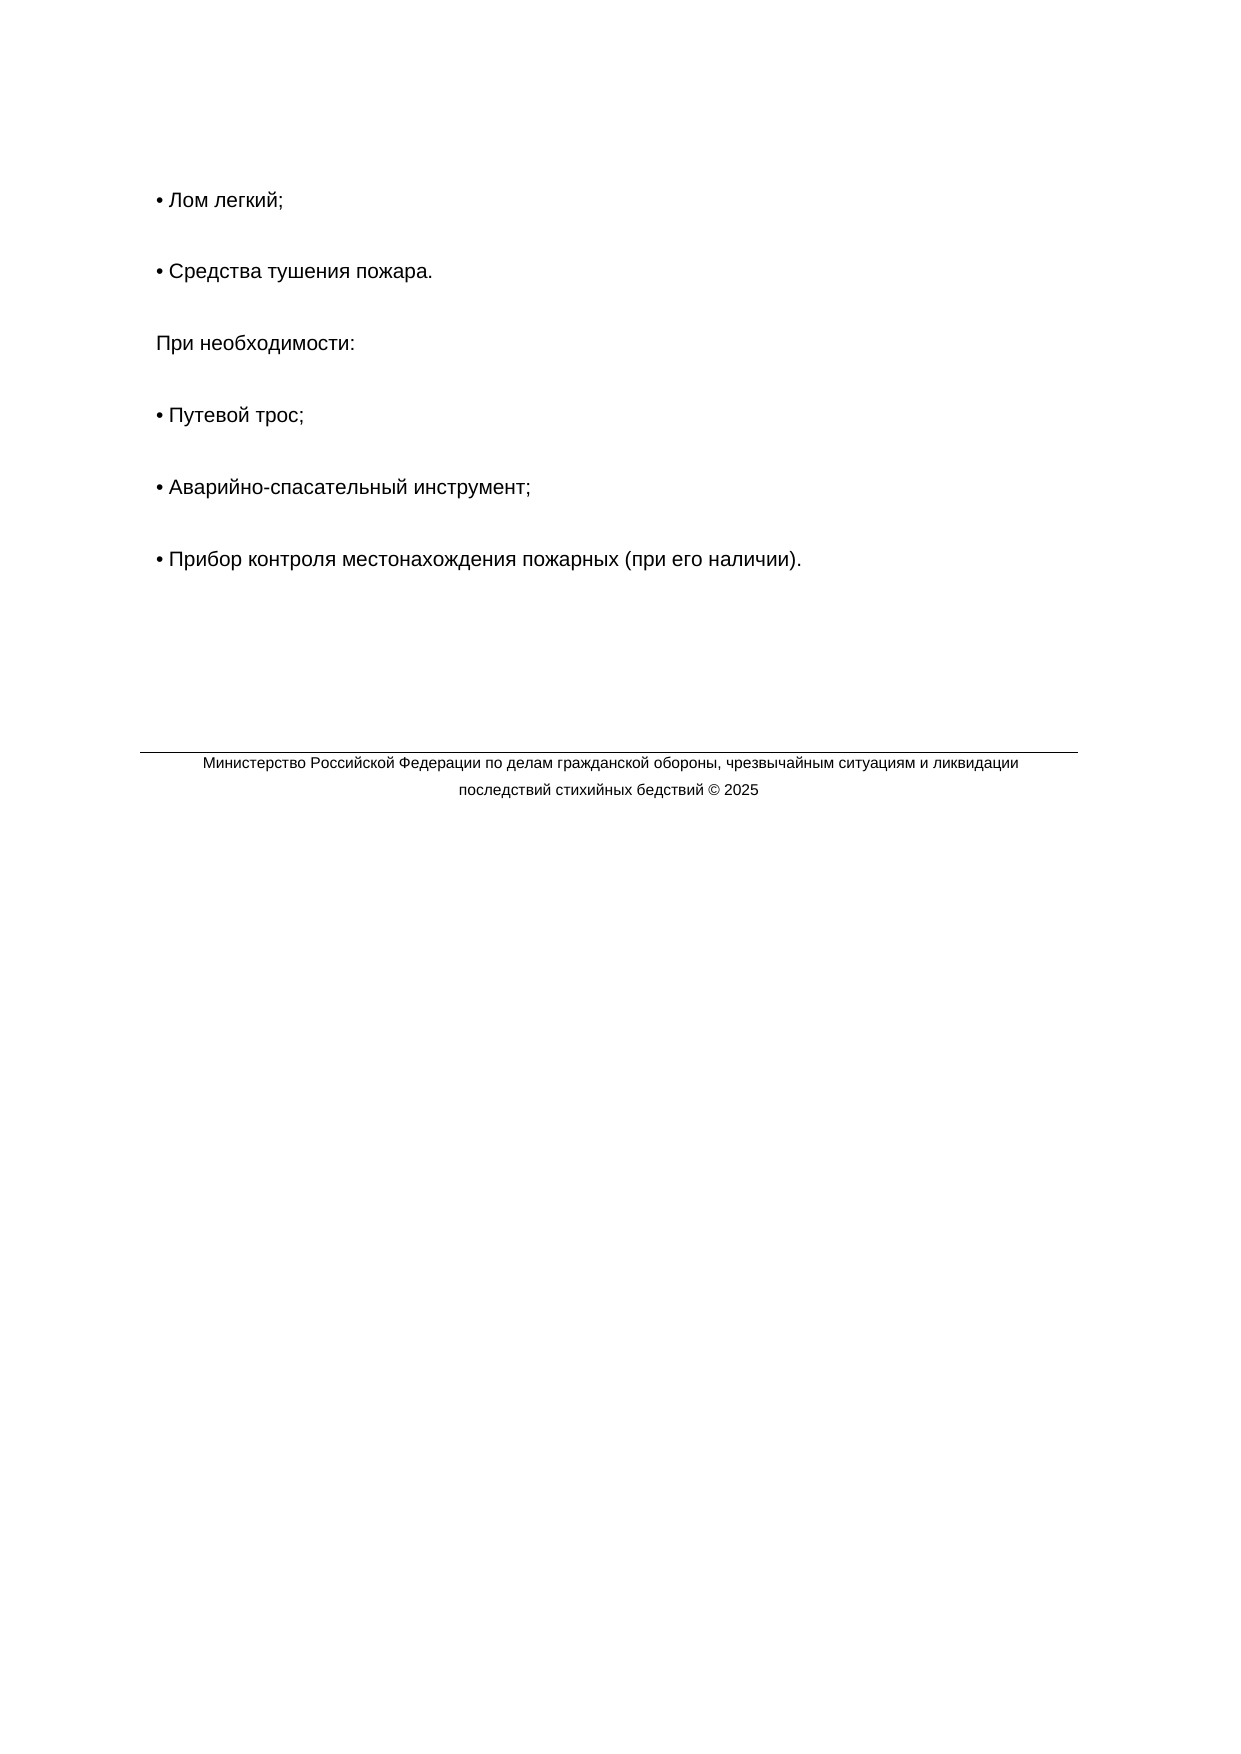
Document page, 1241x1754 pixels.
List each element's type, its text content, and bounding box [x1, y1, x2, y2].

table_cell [140, 150, 1078, 752]
table_cell Министерство Российской Федерации по делам гражданской обороны, чрезвычайным ситуациям и ликвидации последствий стихийных бедствий © 2025 [140, 753, 1078, 835]
